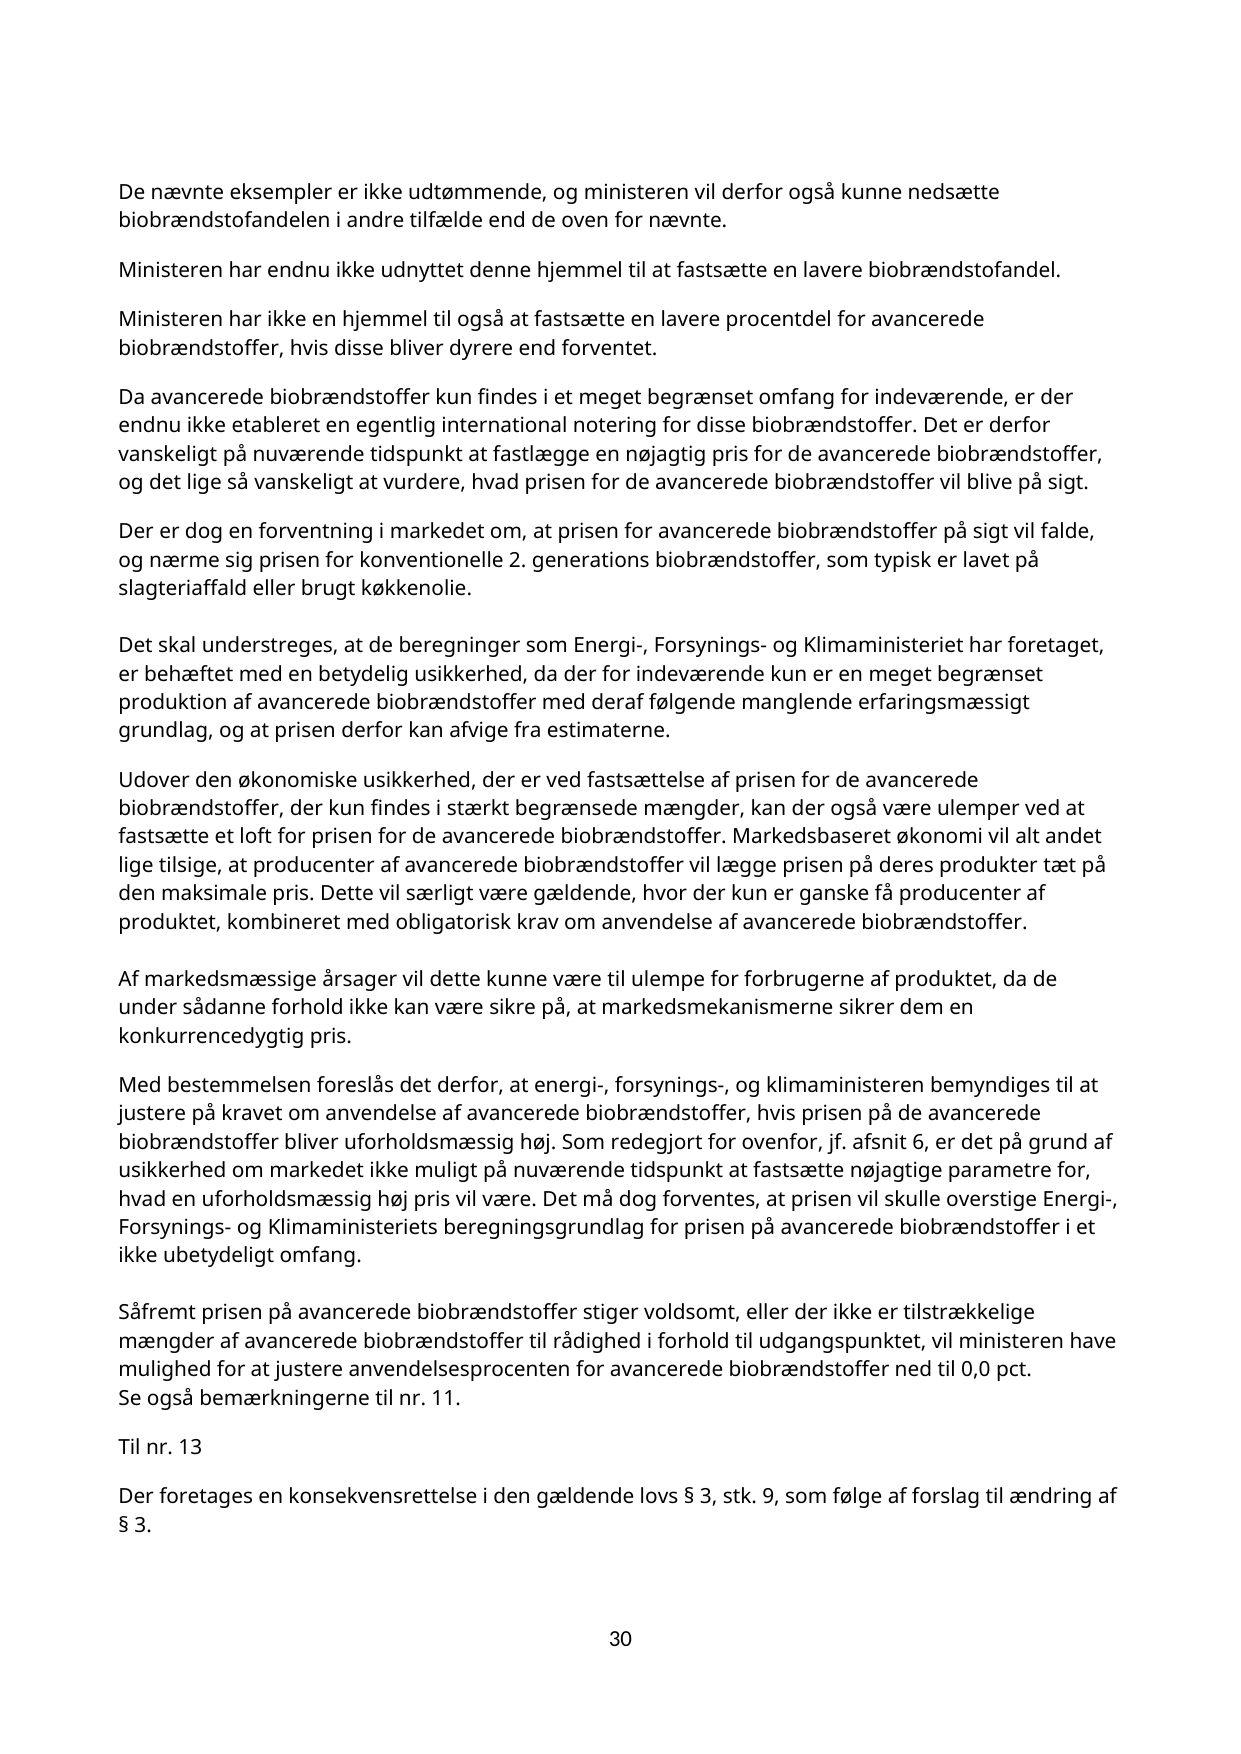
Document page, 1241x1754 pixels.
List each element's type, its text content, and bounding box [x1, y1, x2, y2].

text Udover den økonomiske usikkerhed, der er ved fastsættelse af prisen for de avancerede biobrændstoffer, der kun findes i stærkt begrænsede mængder, kan der også være ulemper ved at fastsætte et loft for prisen for de avancerede biobrændstoffer. Markedsbaseret økonomi vil alt andet lige tilsige, at producenter af avancerede biobrændstoffer vil lægge prisen på deres produkter tæt på den maksimale pris. Dette vil særligt være gældende, hvor der kun er ganske få producenter af produktet, kombineret med obligatorisk krav om anvendelse af avancerede biobrændstoffer. Af markedsmæssige årsager vil dette kunne være til ulempe for forbrugerne af produktet, da de under sådanne forhold ikke kan være sikre på, at markedsmekanismerne sikrer dem en konkurrencedygtig pris. [118, 765, 1122, 1049]
text Med bestemmelsen foreslås det derfor, at energi-, forsynings-, og klimaministeren bemyndiges til at justere på kravet om anvendelse af avancerede biobrændstoffer, hvis prisen på de avancerede biobrændstoffer bliver uforholdsmæssig høj. Som redegjort for ovenfor, jf. afsnit 6, er det på grund af usikkerhed om markedet ikke muligt på nuværende tidspunkt at fastsætte nøjagtige parametre for, hvad en uforholdsmæssig høj pris vil være. Det må dog forventes, at prisen vil skulle overstige Energi-, Forsynings- og Klimaministeriets beregningsgrundlag for prisen på avancerede biobrændstoffer i et ikke ubetydeligt omfang. Såfremt prisen på avancerede biobrændstoffer stiger voldsomt, eller der ikke er tilstrækkelige mængder af avancerede biobrændstoffer til rådighed i forhold til udgangspunktet, vil ministeren have mulighed for at justere anvendelsesprocenten for avancerede biobrændstoffer ned til 0,0 pct. Se også bemærkningerne til nr. 11. [118, 1070, 1122, 1411]
text Ministeren har endnu ikke udnyttet denne hjemmel til at fastsætte en lavere biobrændstofandel. [118, 255, 1122, 283]
text Der foretages en konsekvensrettelse i den gældende lovs § 3, stk. 9, som følge af forslag til ændring af § 3. [118, 1481, 1122, 1538]
text Ministeren har ikke en hjemmel til også at fastsætte en lavere procentdel for avancerede biobrændstoffer, hvis disse bliver dyrere end forventet. [118, 304, 1122, 361]
text Da avancerede biobrændstoffer kun findes i et meget begrænset omfang for indeværende, er der endnu ikke etableret en egentlig international notering for disse biobrændstoffer. Det er derfor vanskeligt på nuværende tidspunkt at fastlægge en nøjagtig pris for de avancerede biobrændstoffer, og det lige så vanskeligt at vurdere, hvad prisen for de avancerede biobrændstoffer vil blive på sigt. [118, 382, 1122, 496]
text Der er dog en forventning i markedet om, at prisen for avancerede biobrændstoffer på sigt vil falde, og nærme sig prisen for konventionelle 2. generations biobrændstoffer, som typisk er lavet på slagteriaffald eller brugt køkkenolie. Det skal understreges, at de beregninger som Energi-, Forsynings- og Klimaministeriet har foretaget, er behæftet med en betydelig usikkerhed, da der for indeværende kun er en meget begrænset produktion af avancerede biobrændstoffer med deraf følgende manglende erfaringsmæssigt grundlag, og at prisen derfor kan afvige fra estimaterne. [118, 516, 1122, 744]
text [118, 177, 1122, 234]
text Til nr. 13 [118, 1432, 1122, 1461]
